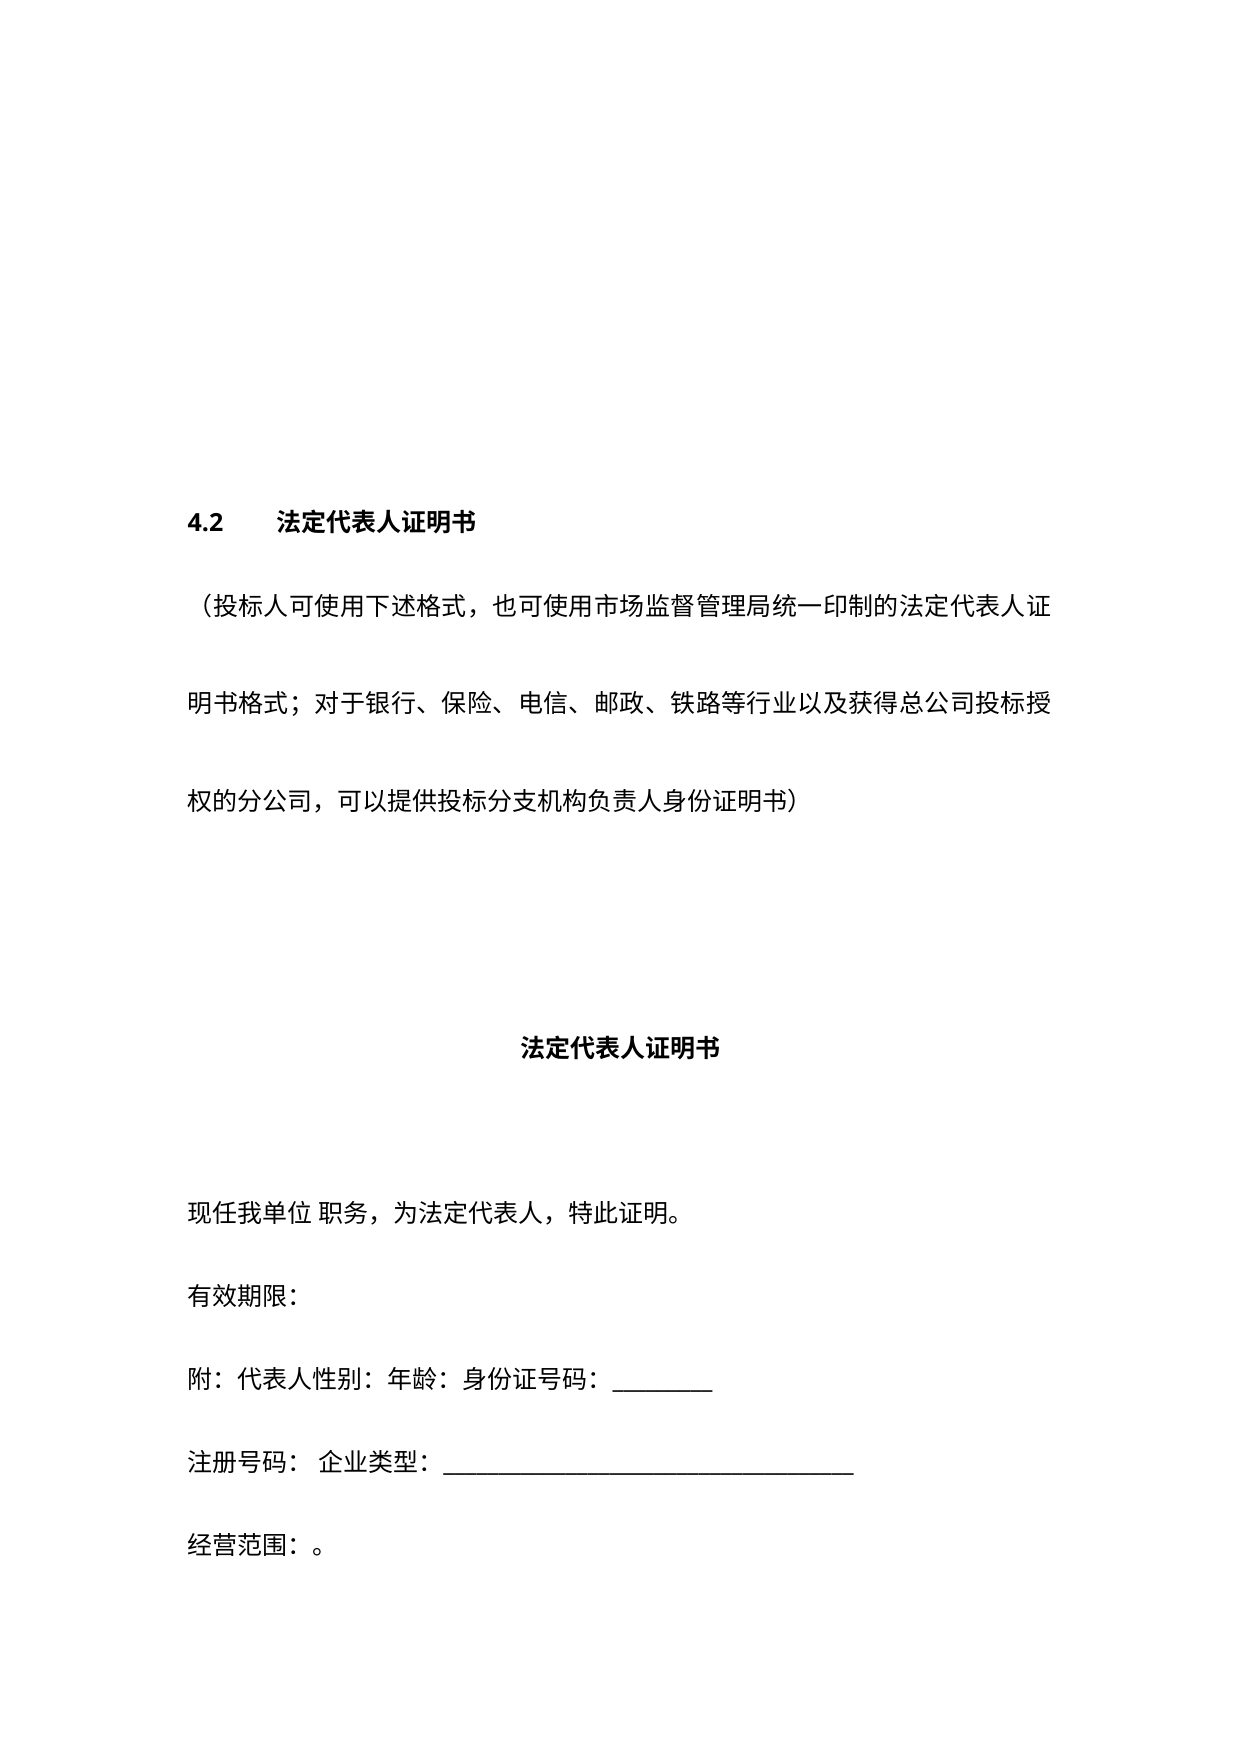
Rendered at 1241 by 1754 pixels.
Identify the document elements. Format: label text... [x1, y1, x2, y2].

text 附：代表人性别：年龄：身份证号码：_________ [187, 1345, 1053, 1410]
text 现任我单位 职务，为法定代表人，特此证明。 [187, 1179, 1053, 1244]
subtitle 4.2 法定代表人证明书 [187, 488, 1053, 553]
text 有效期限： [187, 1262, 1053, 1327]
text （投标人可使用下述格式，也可使用市场监督管理局统一印制的法定代表人证明书格式；对于银行、保险、电信、邮政、铁路等行业以及获得总公司投标授权的分公司，可以提供投标分支机构负责人身份证明书） [187, 572, 1053, 832]
text 注册号码： 企业类型：_____________________________________ [187, 1428, 1053, 1493]
text 法定代表人证明书 [187, 1014, 1053, 1079]
text 经营范围：。 [187, 1511, 1053, 1576]
